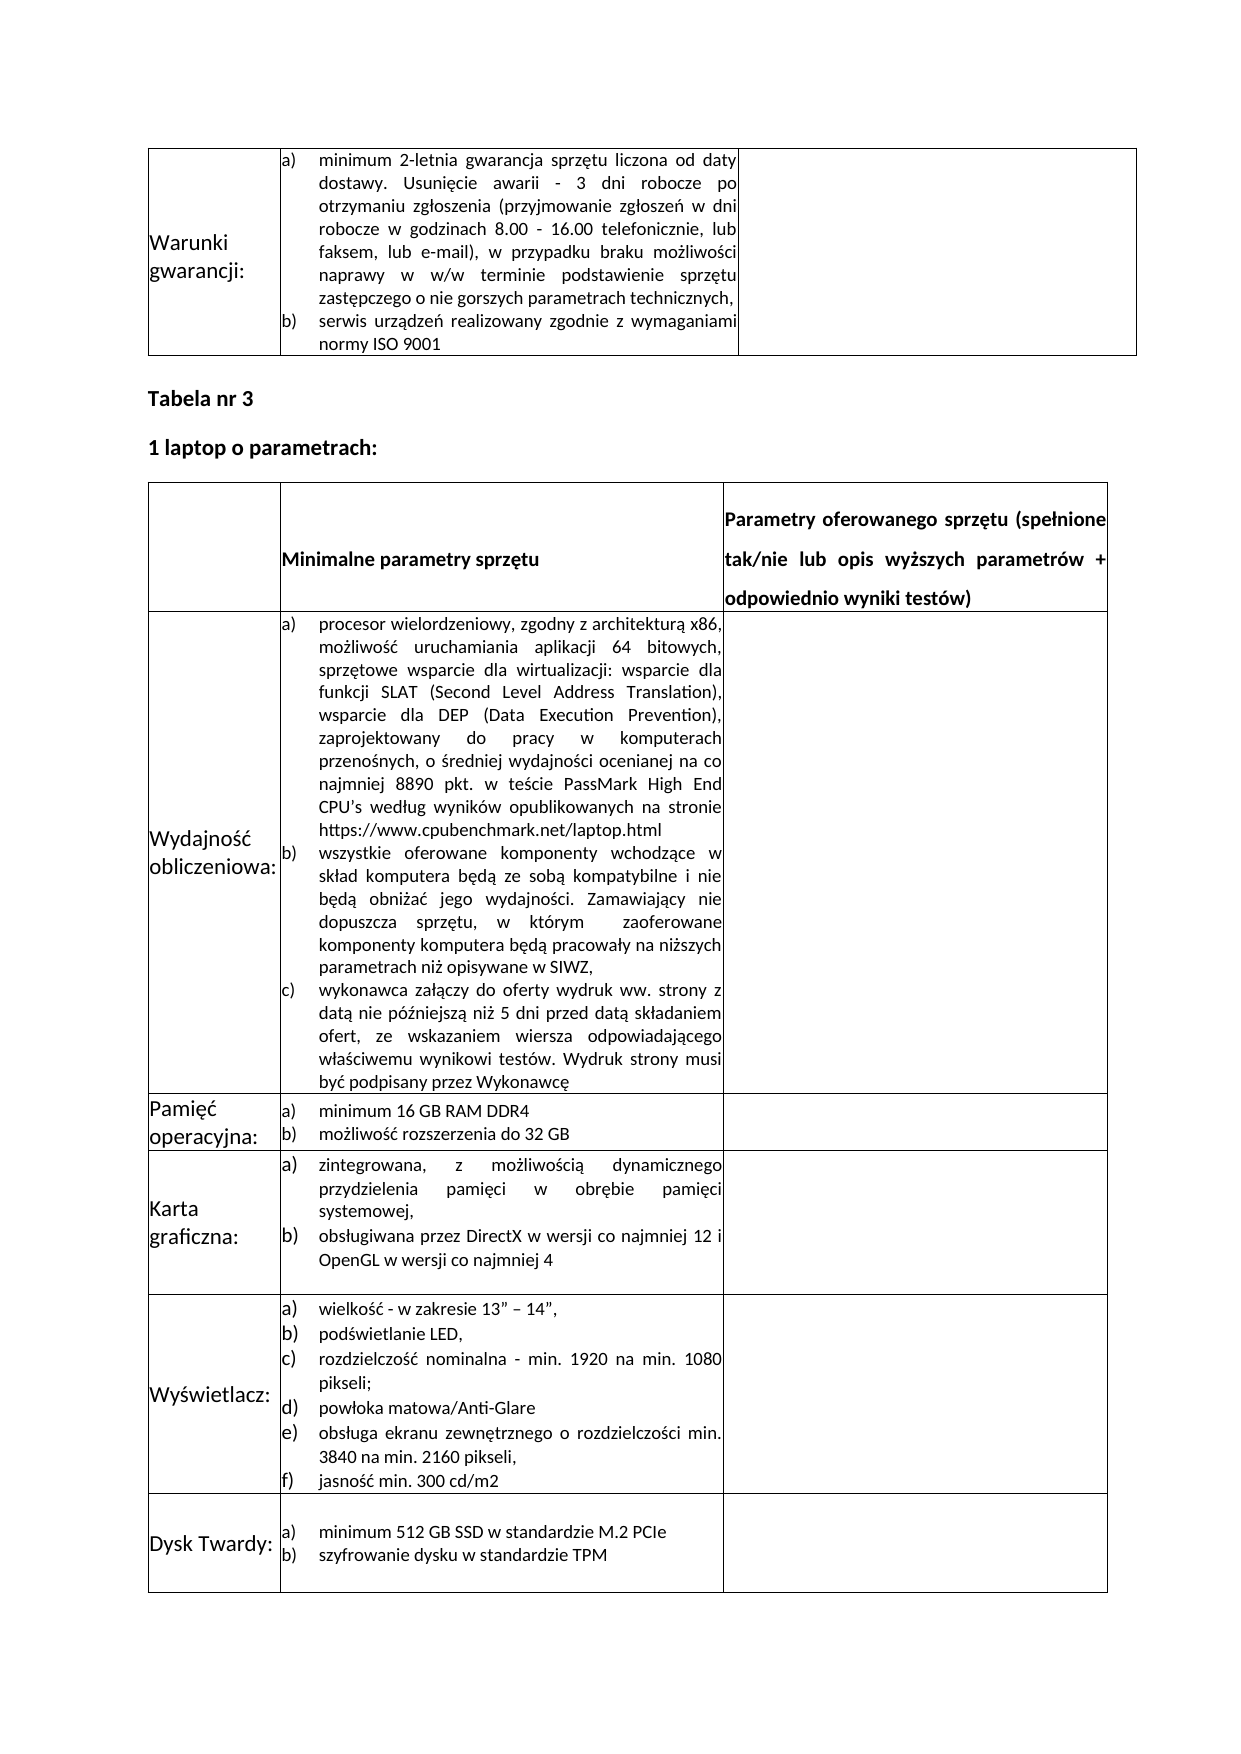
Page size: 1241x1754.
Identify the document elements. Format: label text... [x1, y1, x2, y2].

table_cell Pamięć operacyjna: [149, 1094, 280, 1150]
table_header Minimalne parametry sprzętu [281, 483, 723, 611]
table_header Parametry oferowanego sprzętu (spełnione tak/nie lub opis wyższych parametrów + odpowiednio wyniki testów) [724, 483, 1107, 611]
table_cell Wyświetlacz: [149, 1295, 280, 1493]
table_header [149, 483, 280, 611]
table_cell minimum 16 GB RAM DDR4 możliwość rozszerzenia do 32 GB [281, 1094, 723, 1150]
table_cell procesor wielordzeniowy, zgodny z architekturą x86, możliwość uruchamiania aplikacji 64 bitowych, sprzętowe wsparcie dla wirtualizacji: wsparcie dla funkcji SLAT (Second Level Address Translation), wsparcie dla DEP (Data Execution Prevention), zaprojektowany do pracy w komputerach przenośnych, o średniej wydajności ocenianej na co najmniej 8890 pkt. w teście PassMark High End CPU’s według wyników opublikowanych na stronie https://www.cpubenchmark.net/laptop.html wszystkie oferowane komponenty wchodzące w skład komputera będą ze sobą kompatybilne i nie będą obniżać jego wydajności. Zamawiający nie dopuszcza sprzętu, w którym zaoferowane komponenty komputera będą pracowały na niższych parametrach niż opisywane w SIWZ, wykonawca załączy do oferty wydruk ww. strony z datą nie późniejszą niż 5 dni przed datą składaniem ofert, ze wskazaniem wiersza odpowiadającego właściwemu wynikowi testów. Wydruk strony musi być podpisany przez Wykonawcę [281, 612, 723, 1093]
table_cell [724, 1151, 1107, 1294]
table_cell Karta graficzna: [149, 1151, 280, 1294]
table_cell minimum 512 GB SSD w standardzie M.2 PCIe szyfrowanie dysku w standardzie TPM [281, 1494, 723, 1592]
table_cell [724, 1094, 1107, 1150]
table_cell Wydajność obliczeniowa: [149, 612, 280, 1093]
table_cell [724, 1295, 1107, 1493]
table_cell minimum 2-letnia gwarancja sprzętu liczona od daty dostawy. Usunięcie awarii - 3 dni robocze po otrzymaniu zgłoszenia (przyjmowanie zgłoszeń w dni robocze w godzinach 8.00 - 16.00 telefonicznie, lub faksem, lub e-mail), w przypadku braku możliwości naprawy w w/w terminie podstawienie sprzętu zastępczego o nie gorszych parametrach technicznych, serwis urządzeń realizowany zgodnie z wymaganiami normy ISO 9001 [281, 149, 738, 355]
table_cell [739, 149, 1136, 355]
text Tabela nr 3 [148, 384, 1093, 412]
table_cell Dysk Twardy: [149, 1494, 280, 1592]
table_cell [724, 612, 1107, 1093]
text 1 laptop o parametrach: [148, 433, 1093, 461]
table_cell [724, 1494, 1107, 1592]
table_cell Warunki gwarancji: [149, 149, 280, 355]
table_cell zintegrowana, z możliwością dynamicznego przydzielenia pamięci w obrębie pamięci systemowej, obsługiwana przez DirectX w wersji co najmniej 12 i OpenGL w wersji co najmniej 4 [281, 1151, 723, 1294]
table_cell wielkość - w zakresie 13” – 14”, podświetlanie LED, rozdzielczość nominalna - min. 1920 na min. 1080 pikseli; powłoka matowa/Anti-Glare obsługa ekranu zewnętrznego o rozdzielczości min. 3840 na min. 2160 pikseli, jasność min. 300 cd/m2 [281, 1295, 723, 1493]
